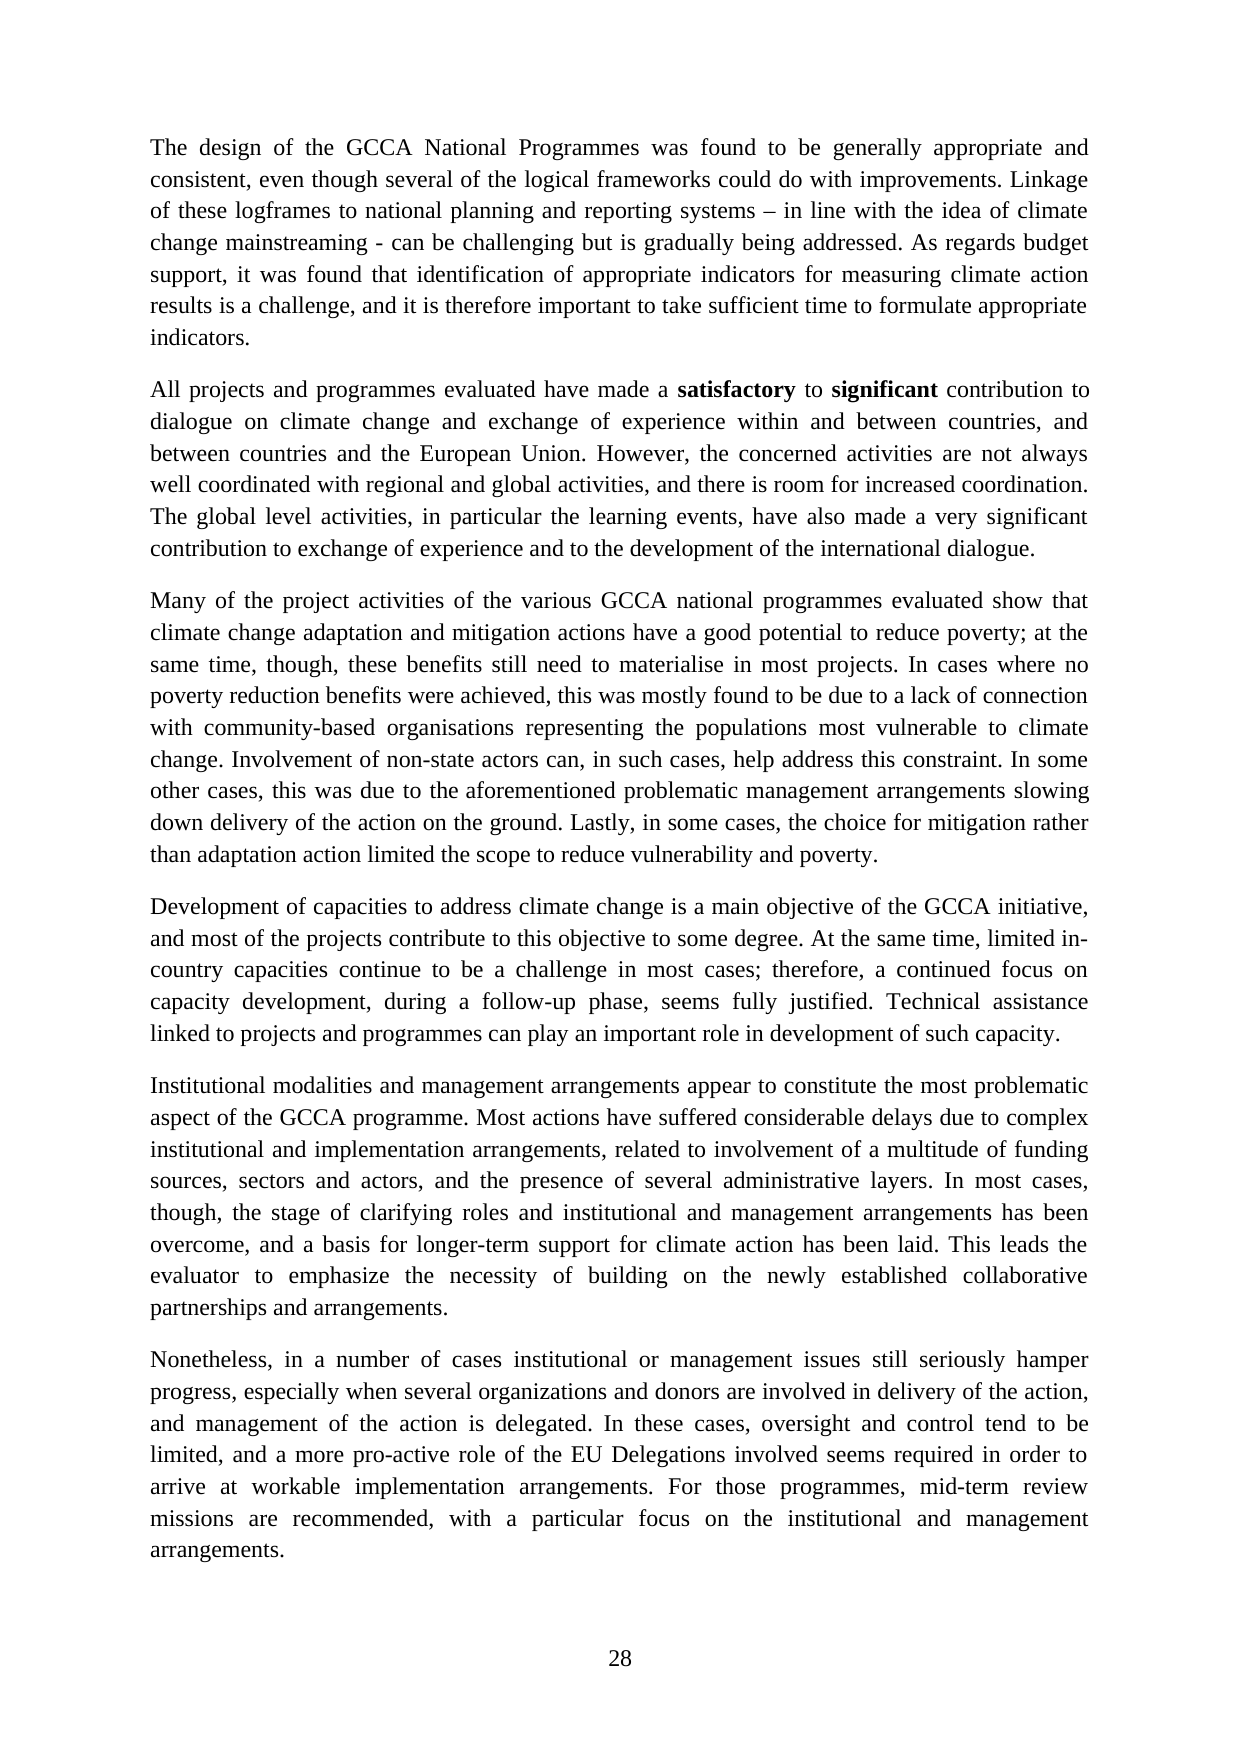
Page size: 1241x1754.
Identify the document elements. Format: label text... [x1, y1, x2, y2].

text The design of the GCCA National Programmes was found to be generally appropriate and consistent, even though several of the logical frameworks could do with improvements. Linkage of these logframes to national planning and reporting systems – in line with the idea of climate change mainstreaming - can be challenging but is gradually being addressed. As regards budget support, it was found that identification of appropriate indicators for measuring climate action results is a challenge, and it is therefore important to take sufficient time to formulate appropriate indicators. [150, 133, 1090, 351]
text Institutional modalities and management arrangements appear to constitute the most problematic aspect of the GCCA programme. Most actions have suffered considerable delays due to complex institutional and implementation arrangements, related to involvement of a multitude of funding sources, sectors and actors, and the presence of several administrative layers. In most cases, though, the stage of clarifying roles and institutional and management arrangements has been overcome, and a basis for longer-term support for climate action has been laid. This leads the evaluator to emphasize the necessity of building on the newly established collaborative partnerships and arrangements. [150, 1071, 1090, 1321]
text Development of capacities to address climate change is a main objective of the GCCA initiative, and most of the projects contribute to this objective to some degree. At the same time, limited in-country capacities continue to be a challenge in most cases; therefore, a continued focus on capacity development, during a follow-up phase, seems fully justified. Technical assistance linked to projects and programmes can play an important role in development of such capacity. [150, 892, 1090, 1046]
text Many of the project activities of the various GCCA national programmes evaluated show that climate change adaptation and mitigation actions have a good potential to reduce poverty; at the same time, though, these benefits still need to materialise in most projects. In cases where no poverty reduction benefits were achieved, this was mostly found to be due to a lack of connection with community-based organisations representing the populations most vulnerable to climate change. Involvement of non-state actors can, in such cases, help address this constraint. In some other cases, this was due to the aforementioned problematic management arrangements slowing down delivery of the action on the ground. Lastly, in some cases, the choice for mitigation rather than adaptation action limited the scope to reduce vulnerability and poverty. [150, 586, 1090, 867]
text Nonetheless, in a number of cases institutional or management issues still seriously hamper progress, especially when several organizations and donors are involved in delivery of the action, and management of the action is delegated. In these cases, oversight and control tend to be limited, and a more pro-active role of the EU Delegations involved seems required in order to arrive at workable implementation arrangements. For those programmes, mid-term review missions are recommended, with a particular focus on the institutional and management arrangements. [150, 1345, 1090, 1563]
text All projects and programmes evaluated have made a satisfactory to significant contribution to dialogue on climate change and exchange of experience within and between countries, and between countries and the European Union. However, the concerned activities are not always well coordinated with regional and global activities, and there is room for increased coordination. The global level activities, in particular the learning events, have also made a very significant contribution to exchange of experience and to the development of the international dialogue. [150, 375, 1090, 561]
